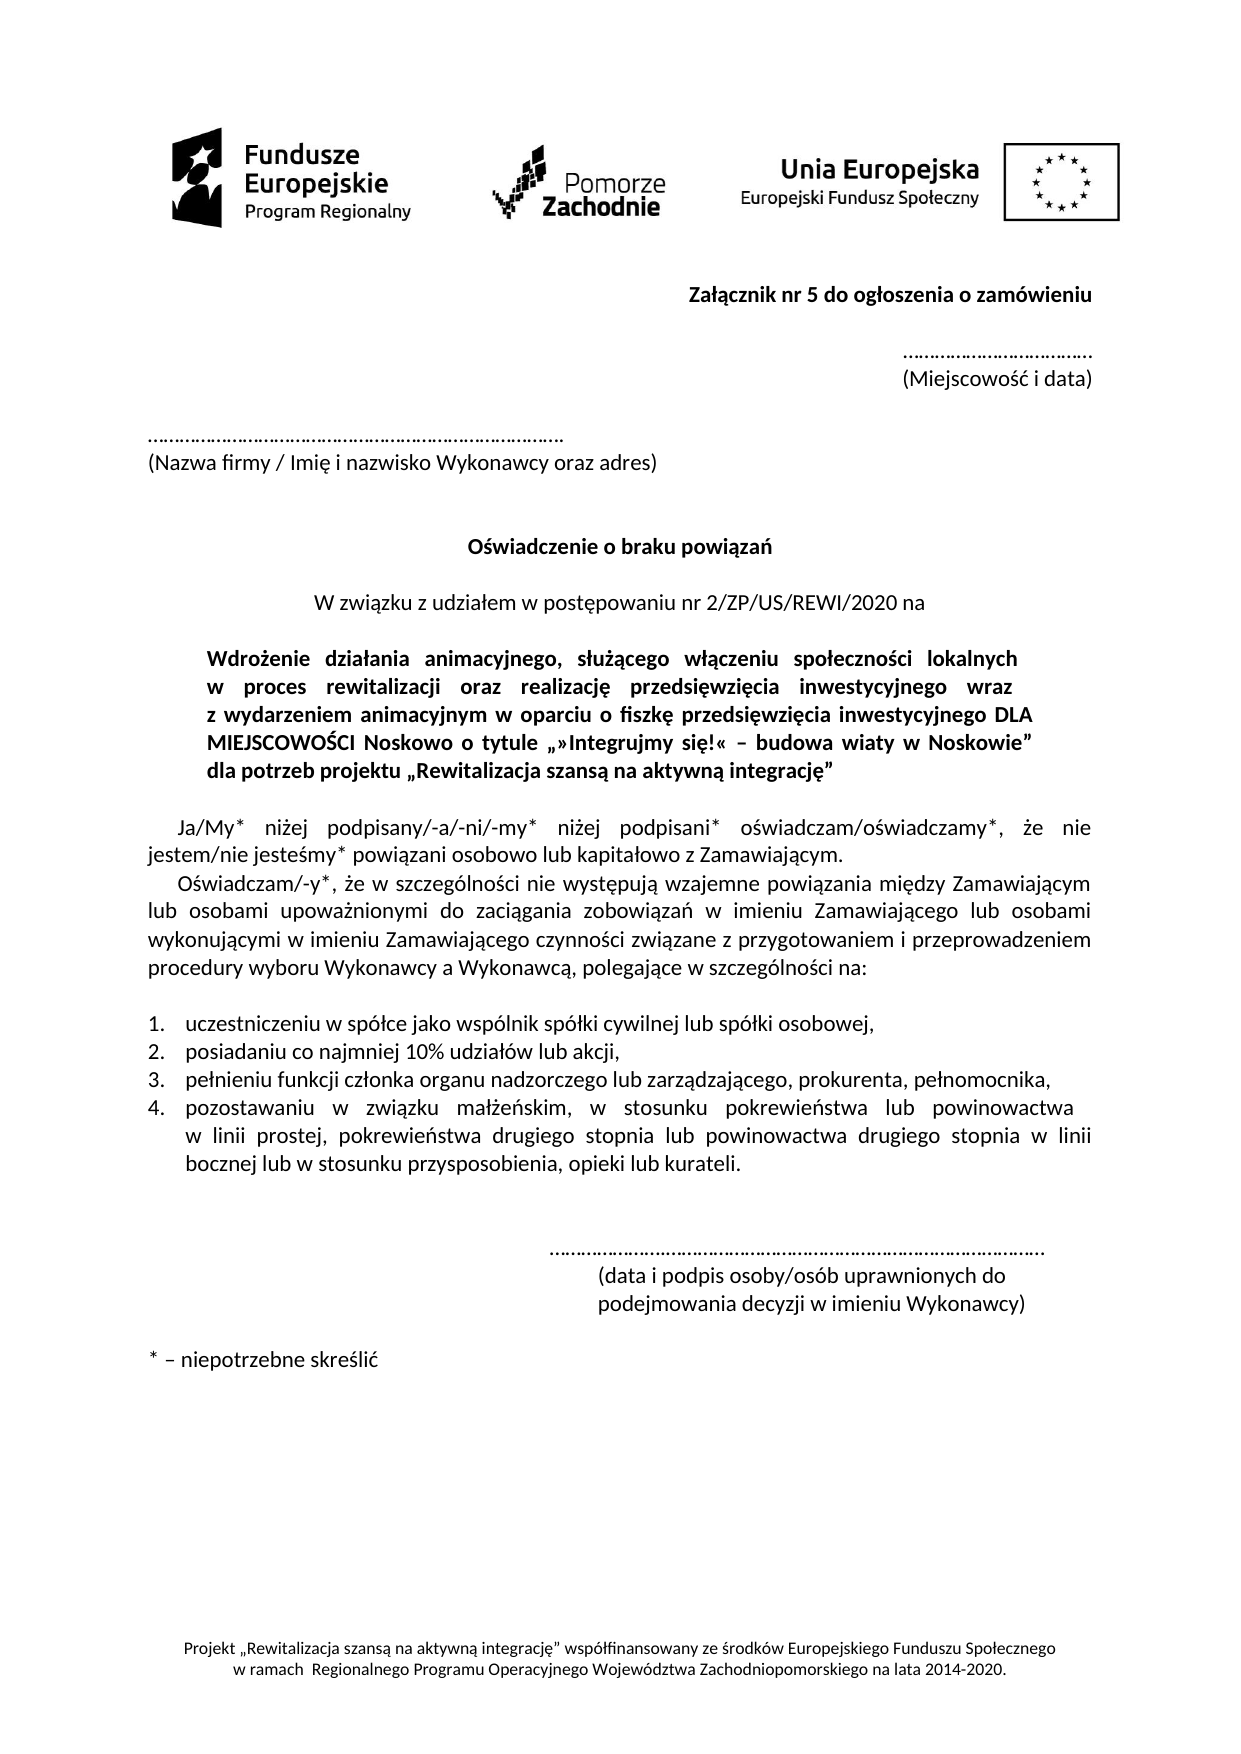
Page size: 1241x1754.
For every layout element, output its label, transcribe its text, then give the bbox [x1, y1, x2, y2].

picture [147, 101, 1145, 253]
list posiadaniu co najmniej 10% udziałów lub akcji, [148, 1037, 1093, 1065]
text Oświadczenie o braku powiązań [148, 532, 1093, 560]
text (Miejscowość i data) [148, 364, 1093, 392]
list uczestniczeniu w spółce jako wspólnik spółki cywilnej lub spółki osobowej, [148, 1009, 1093, 1037]
list pozostawaniu w związku małżeńskim, w stosunku pokrewieństwa lub powinowactwa w linii prostej, pokrewieństwa drugiego stopnia lub powinowactwa drugiego stopnia w linii bocznej lub w stosunku przysposobienia, opieki lub kurateli. [148, 1093, 1093, 1177]
text (Nazwa firmy / Imię i nazwisko Wykonawcy oraz adres) [148, 448, 1093, 476]
text Oświadczam/-y*, że w szczególności nie występują wzajemne powiązania między Zamawiającym lub osobami upoważnionymi do zaciągania zobowiązań w imieniu Zamawiającego lub osobami wykonującymi w imieniu Zamawiającego czynności związane z przygotowaniem i przeprowadzeniem procedury wyboru Wykonawcy a Wykonawcą, polegające w szczególności na: [148, 869, 1093, 981]
text ……………………………… [148, 336, 1093, 364]
text Ja/My* niżej podpisany/-a/-ni/-my* niżej podpisani* oświadczam/oświadczamy*, że nie jestem/nie jesteśmy* powiązani osobowo lub kapitałowo z Zamawiającym. [148, 813, 1093, 869]
text ………………….……………………………………………………………… [148, 1233, 1093, 1261]
text ……………………………………………………………………. [148, 420, 1093, 448]
text * – niepotrzebne skreślić [148, 1345, 1093, 1373]
text Wdrożenie działania animacyjnego, służącego włączeniu społeczności lokalnych w proces rewitalizacji oraz realizację przedsięwzięcia inwestycyjnego wraz z wydarzeniem animacyjnym w oparciu o fiszkę przedsięwzięcia inwestycyjnego DLA MIEJSCOWOŚCI Noskowo o tytule „»Integrujmy się!« – budowa wiaty w Noskowie” dla potrzeb projektu „Rewitalizacja szansą na aktywną integrację” [207, 644, 1033, 784]
text (data i podpis osoby/osób uprawnionych do podejmowania decyzji w imieniu Wykonawcy) [598, 1261, 1093, 1317]
text W związku z udziałem w postępowaniu nr 2/ZP/US/REWI/2020 na [148, 588, 1093, 616]
list pełnieniu funkcji członka organu nadzorczego lub zarządzającego, prokurenta, pełnomocnika, [148, 1065, 1093, 1093]
text Załącznik nr 5 do ogłoszenia o zamówieniu [148, 280, 1093, 308]
